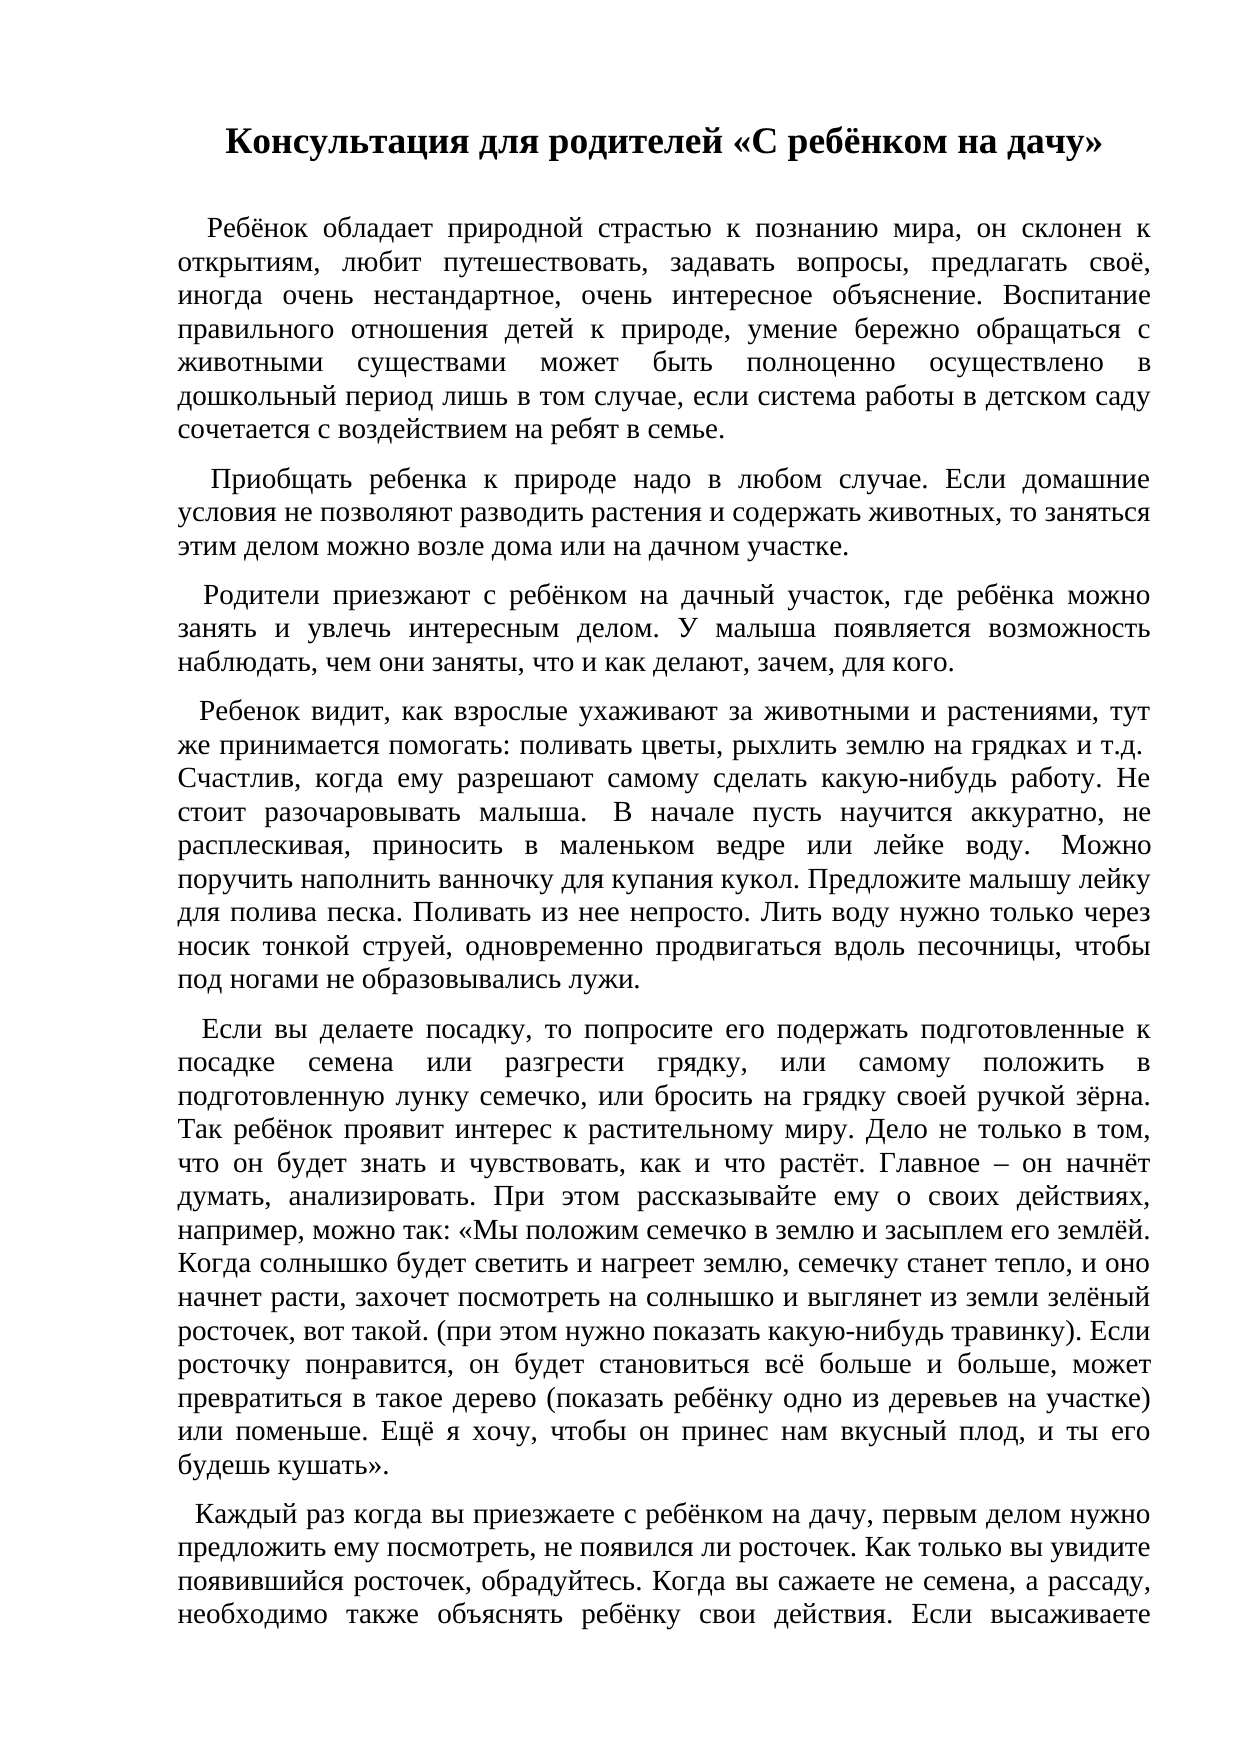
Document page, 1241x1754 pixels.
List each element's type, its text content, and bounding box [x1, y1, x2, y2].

text Приобщать ребенка к природе надо в любом случае. Если домашние условия не позволяют разводить растения и содержать животных, то заняться этим делом можно возле дома или на дачном участке. [177, 461, 1152, 561]
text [177, 1496, 1152, 1630]
text Родители приезжают с ребёнком на дачный участок, где ребёнка можно занять и увлечь интересным делом. У малыша появляется возможность наблюдать, чем они заняты, что и как делают, зачем, для кого. [177, 577, 1152, 678]
text Ребенок видит, как взрослые ухаживают за животными и растениями, тут же принимается помогать: поливать цветы, рыхлить землю на грядках и т.д. Счастлив, когда ему разрешают самому сделать какую-нибудь работу. Не стоит разочаровывать малыша. В начале пусть научится аккуратно, не расплескивая, приносить в маленьком ведре или лейке воду. Можно поручить наполнить ванночку для купания кукол. Предложите малышу лейку для полива песка. Поливать из нее непросто. Лить воду нужно только через носик тонкой струей, одновременно продвигаться вдоль песочницы, чтобы под ногами не образовывались лужи. [177, 693, 1152, 995]
text Консультация для родителей «С ребёнком на дачу» [177, 118, 1152, 161]
text Если вы делаете посадку, то попросите его подержать подготовленные к посадке семена или разгрести грядку, или самому положить в подготовленную лунку семечко, или бросить на грядку своей ручкой зёрна. Так ребёнок проявит интерес к растительному миру. Дело не только в том, что он будет знать и чувствовать, как и что растёт. Главное – он начнёт думать, анализировать. При этом рассказывайте ему о своих действиях, например, можно так: «Мы положим семечко в землю и засыплем его землёй. Когда солнышко будет светить и нагреет землю, семечку станет тепло, и оно начнет расти, захочет посмотреть на солнышко и выглянет из земли зелёный росточек, вот такой. (при этом нужно показать какую-нибудь травинку). Если росточку понравится, он будет становиться всё больше и больше, может превратиться в такое дерево (показать ребёнку одно из деревьев на участке) или поменьше. Ещё я хочу, чтобы он принес нам вкусный плод, и ты его будешь кушать». [177, 1011, 1152, 1480]
text Ребёнок обладает природной страстью к познанию мира, он склонен к открытиям, любит путешествовать, задавать вопросы, предлагать своё, иногда очень нестандартное, очень интересное объяснение. Воспитание правильного отношения детей к природе, умение бережно обращаться с животными существами может быть полноценно осуществлено в дошкольный период лишь в том случае, если система работы в детском саду сочетается с воздействием на ребят в семье. [177, 210, 1152, 445]
